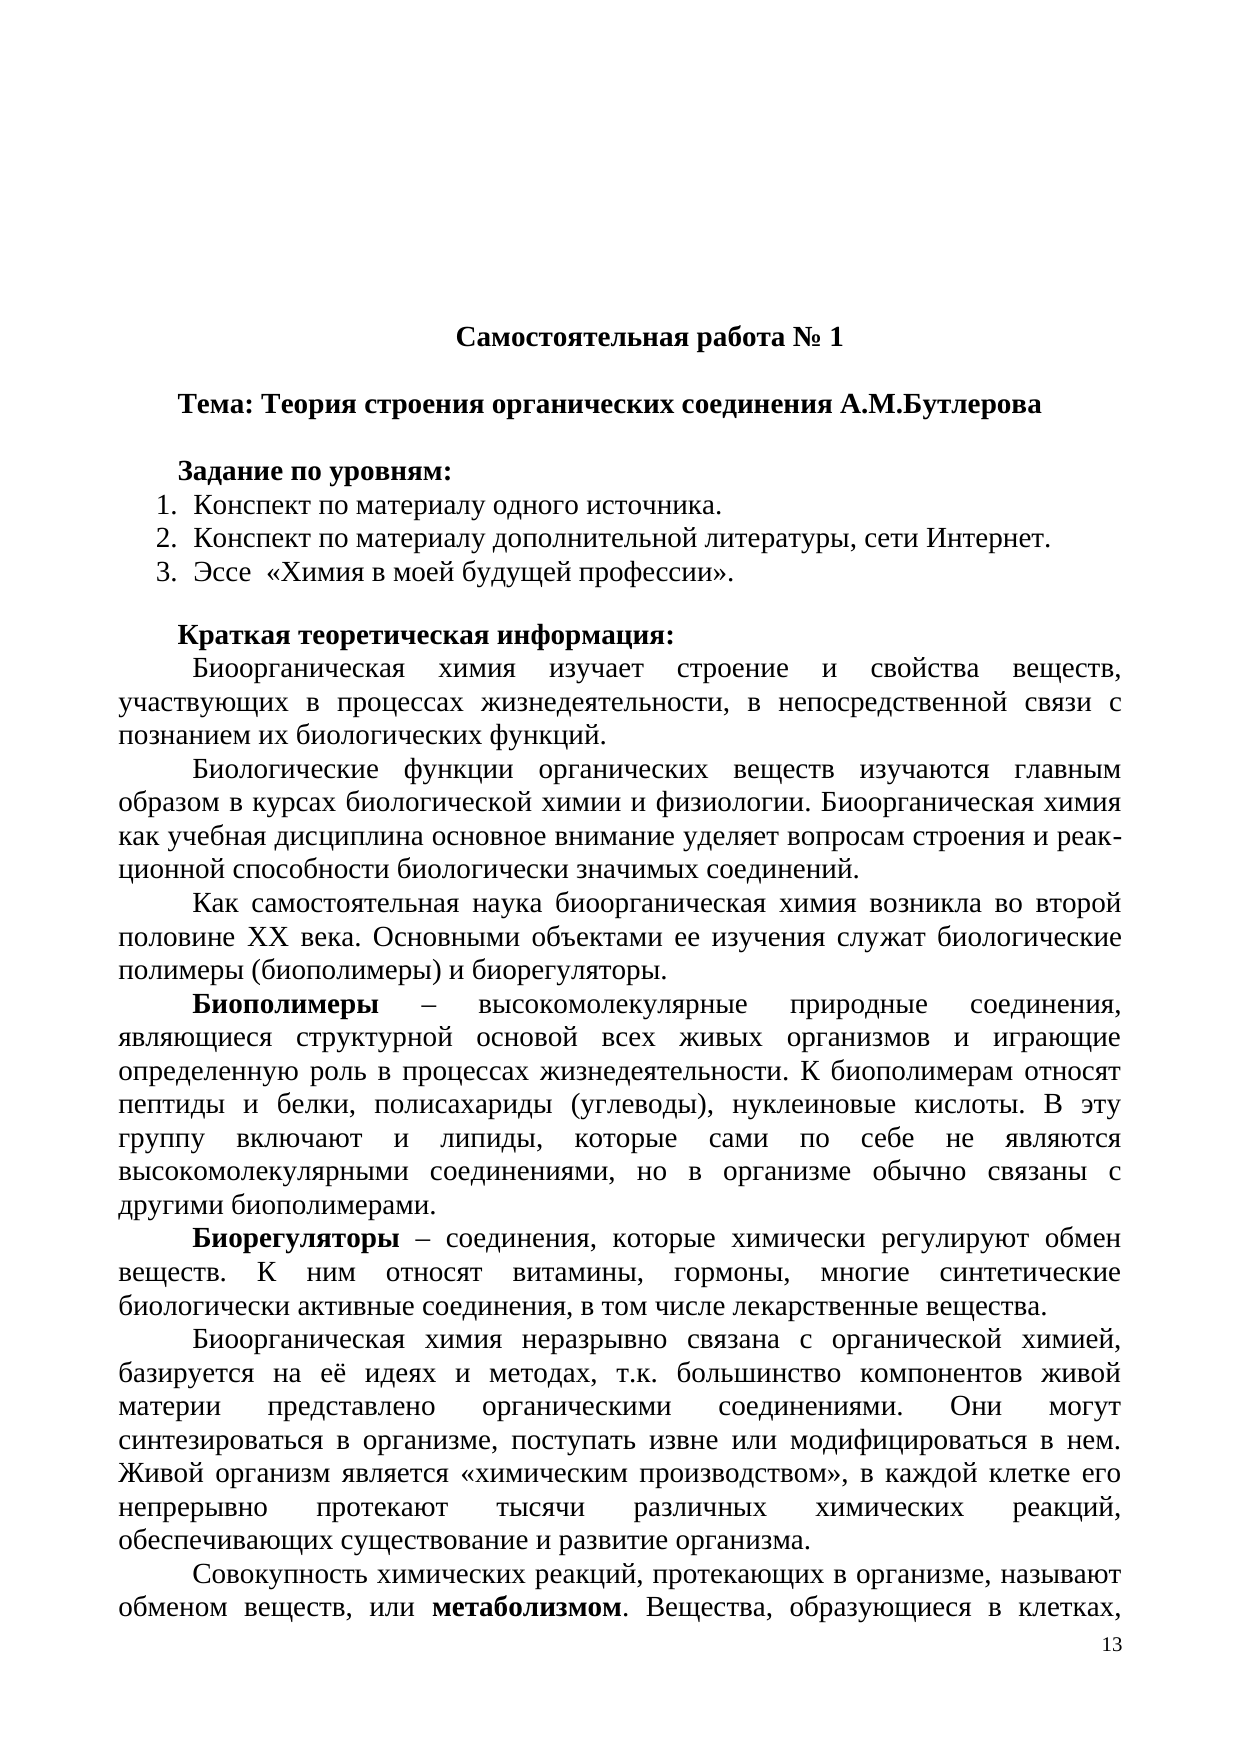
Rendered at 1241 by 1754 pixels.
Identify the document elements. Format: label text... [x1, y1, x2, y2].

list Конспект по материалу дополнительной литературы, сети Интернет. [156, 521, 1122, 554]
text Биологические функции органических веществ изучаются главным образом в курсах биологической химии и физиологии. Биоорганическая химия как учебная дисциплина основное внимание уделяет вопросам строения и реакционной способности биологически значимых соединений. [118, 751, 1122, 885]
text Биоорганическая химия изучает строение и свойства веществ, участвующих в процессах жизнедеятельности, в непосредственной связи с познанием их биологических функций. [118, 650, 1122, 751]
text Задание по уровням: [125, 453, 1122, 487]
list Эссе «Химия в моей будущей профессии». [156, 554, 1122, 588]
list Конспект по материалу одного источника. [156, 487, 1122, 521]
text Тема: Теория строения органических соединения А.М.Бутлерова [125, 386, 1122, 420]
text Биорегуляторы – соединения, которые химически регулируют обмен веществ. К ним относят витамины, гормоны, многие синтетические биологически активные соединения, в том числе лекарственные вещества. [118, 1221, 1122, 1321]
text Самостоятельная работа № 1 [125, 319, 1122, 353]
text Биоорганическая химия неразрывно связана с органической химией, базируется на её идеях и методах, т.к. большинство компонентов живой материи представлено органическими соединениями. Они могут синтезироваться в организме, поступать извне или модифицироваться в нем. Живой организм является «химическим производством», в каждой клетке его непрерывно протекают тысячи различных химических реакций, обеспечивающих существование и развитие организма. [118, 1321, 1122, 1556]
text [118, 1556, 1122, 1623]
text Как самостоятельная наука биоорганическая химия возникла во второй половине XX века. Основными объектами ее изучения служат биологические полимеры (биополимеры) и биорегуляторы. [118, 885, 1122, 986]
text Биополимеры – высокомолекулярные природные соединения, являющиеся структурной основой всех живых организмов и играющие определенную роль в процессах жизнедеятельности. К биополимерам относят пептиды и белки, полисахариды (углеводы), нуклеиновые кислоты. В эту группу включают и липиды, которые сами по себе не являются высокомолекулярными соединениями, но в организме обычно связаны с другими биополимерами. [118, 986, 1122, 1221]
text Краткая теоретическая информация: [125, 617, 1122, 650]
